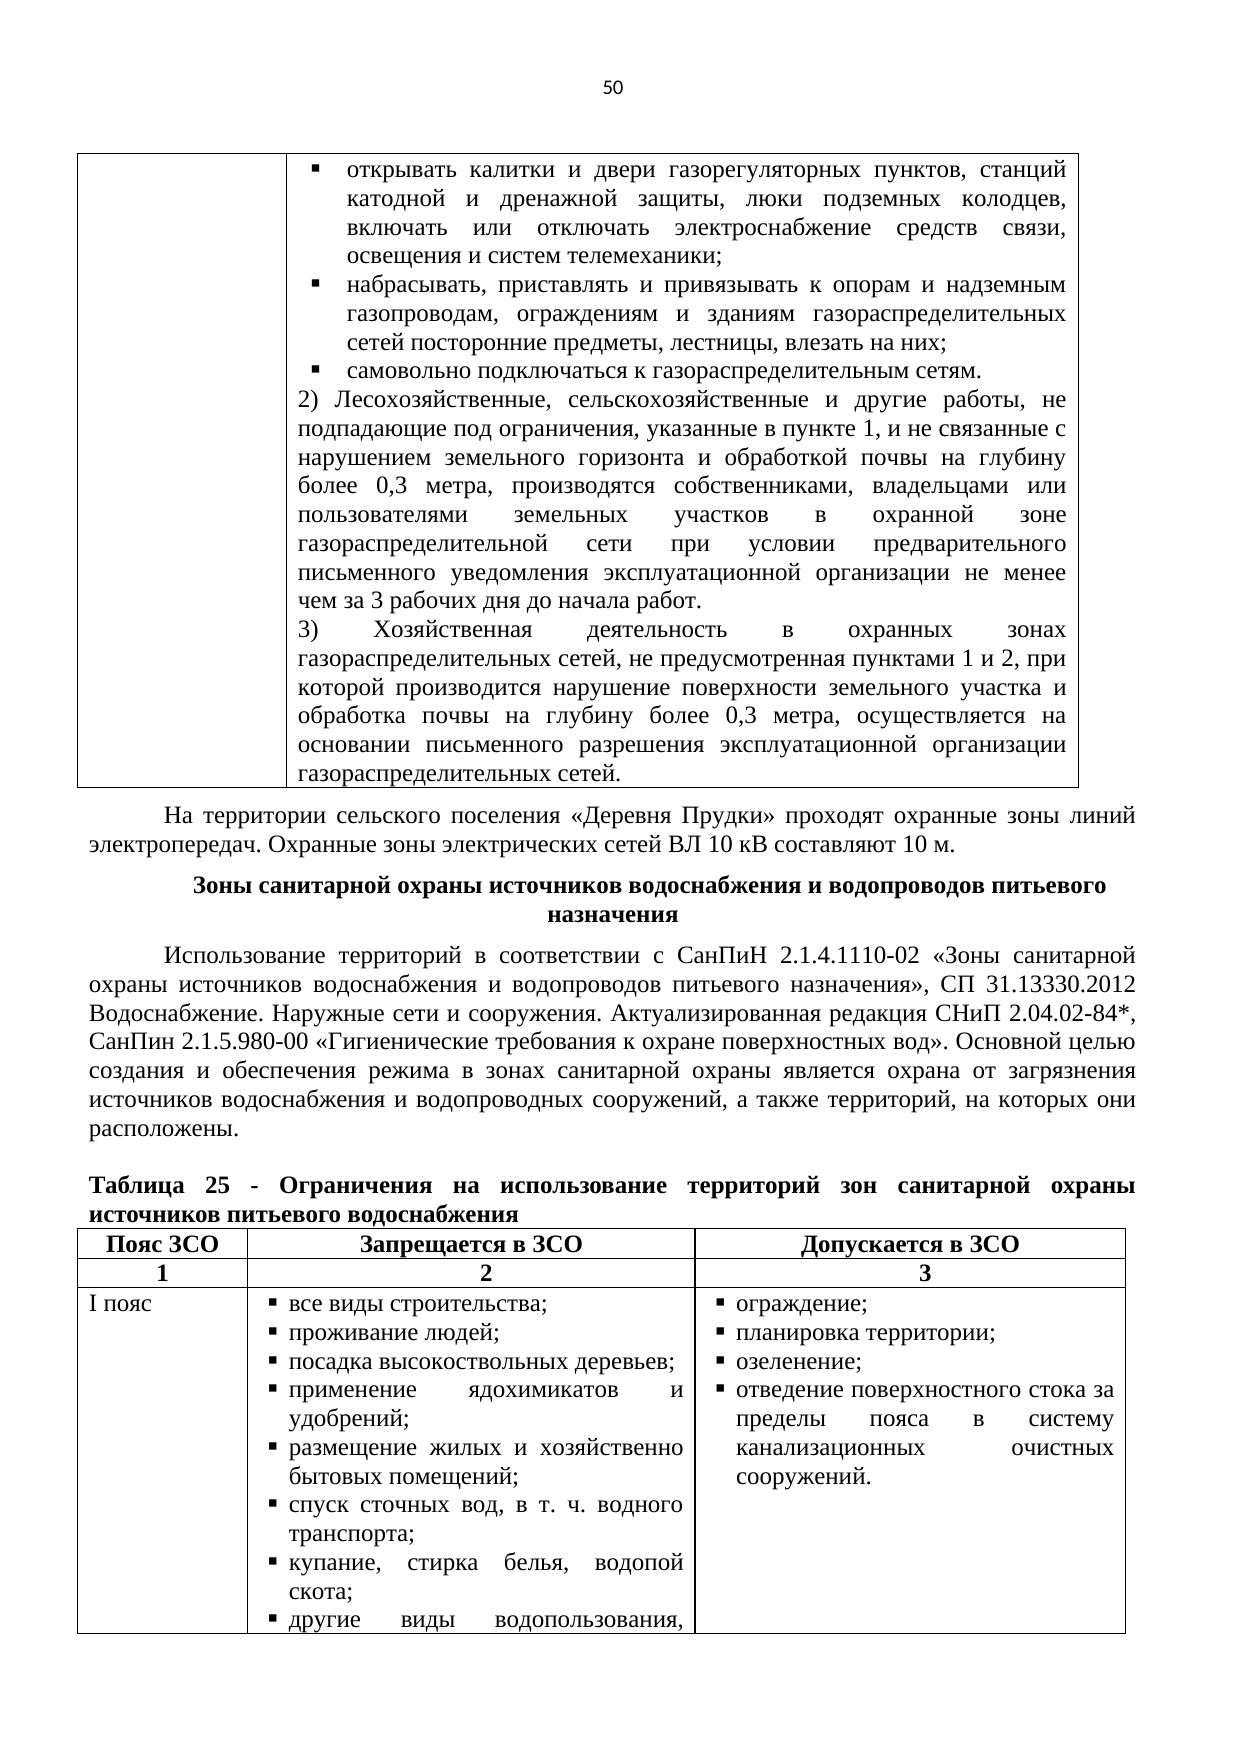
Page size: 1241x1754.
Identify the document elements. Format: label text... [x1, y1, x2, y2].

table_cell 1 [78, 1259, 247, 1287]
text Использование территорий в соответствии с СанПиН 2.1.4.1110-02 «Зоны санитарной охраны источников водоснабжения и водопроводов питьевого назначения», СП 31.13330.2012 Водоснабжение. Наружные сети и сооружения. Актуализированная редакция СНиП 2.04.02-84*, СанПин 2.1.5.980-00 «Гигиенические требования к охране поверхностных вод». Основной целью создания и обеспечения режима в зонах санитарной охраны является охрана от загрязнения источников водоснабжения и водопроводных сооружений, а также территорий, на которых они расположены. [89, 940, 1137, 1141]
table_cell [248, 1288, 694, 1633]
table_cell 2 [248, 1259, 694, 1287]
table_header Запрещается в ЗСО [248, 1229, 694, 1257]
table_header Допускается в ЗСО [696, 1229, 1125, 1257]
text На территории сельского поселения «Деревня Прудки» проходят охранные зоны линий электропередач. Охранные зоны электрических сетей ВЛ 10 кВ составляют 10 м. [89, 800, 1137, 858]
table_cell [287, 154, 1078, 787]
table_header Пояс ЗСО [78, 1229, 247, 1257]
text Зоны санитарной охраны источников водоснабжения и водопроводов питьевого назначения [89, 870, 1137, 928]
table_cell I пояс [78, 1288, 247, 1633]
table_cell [78, 154, 286, 787]
text Таблица 25 - Ограничения на использование территорий зон санитарной охраны источников питьевого водоснабжения [89, 1170, 1137, 1228]
table_cell 3 [696, 1259, 1125, 1287]
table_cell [696, 1288, 1125, 1633]
